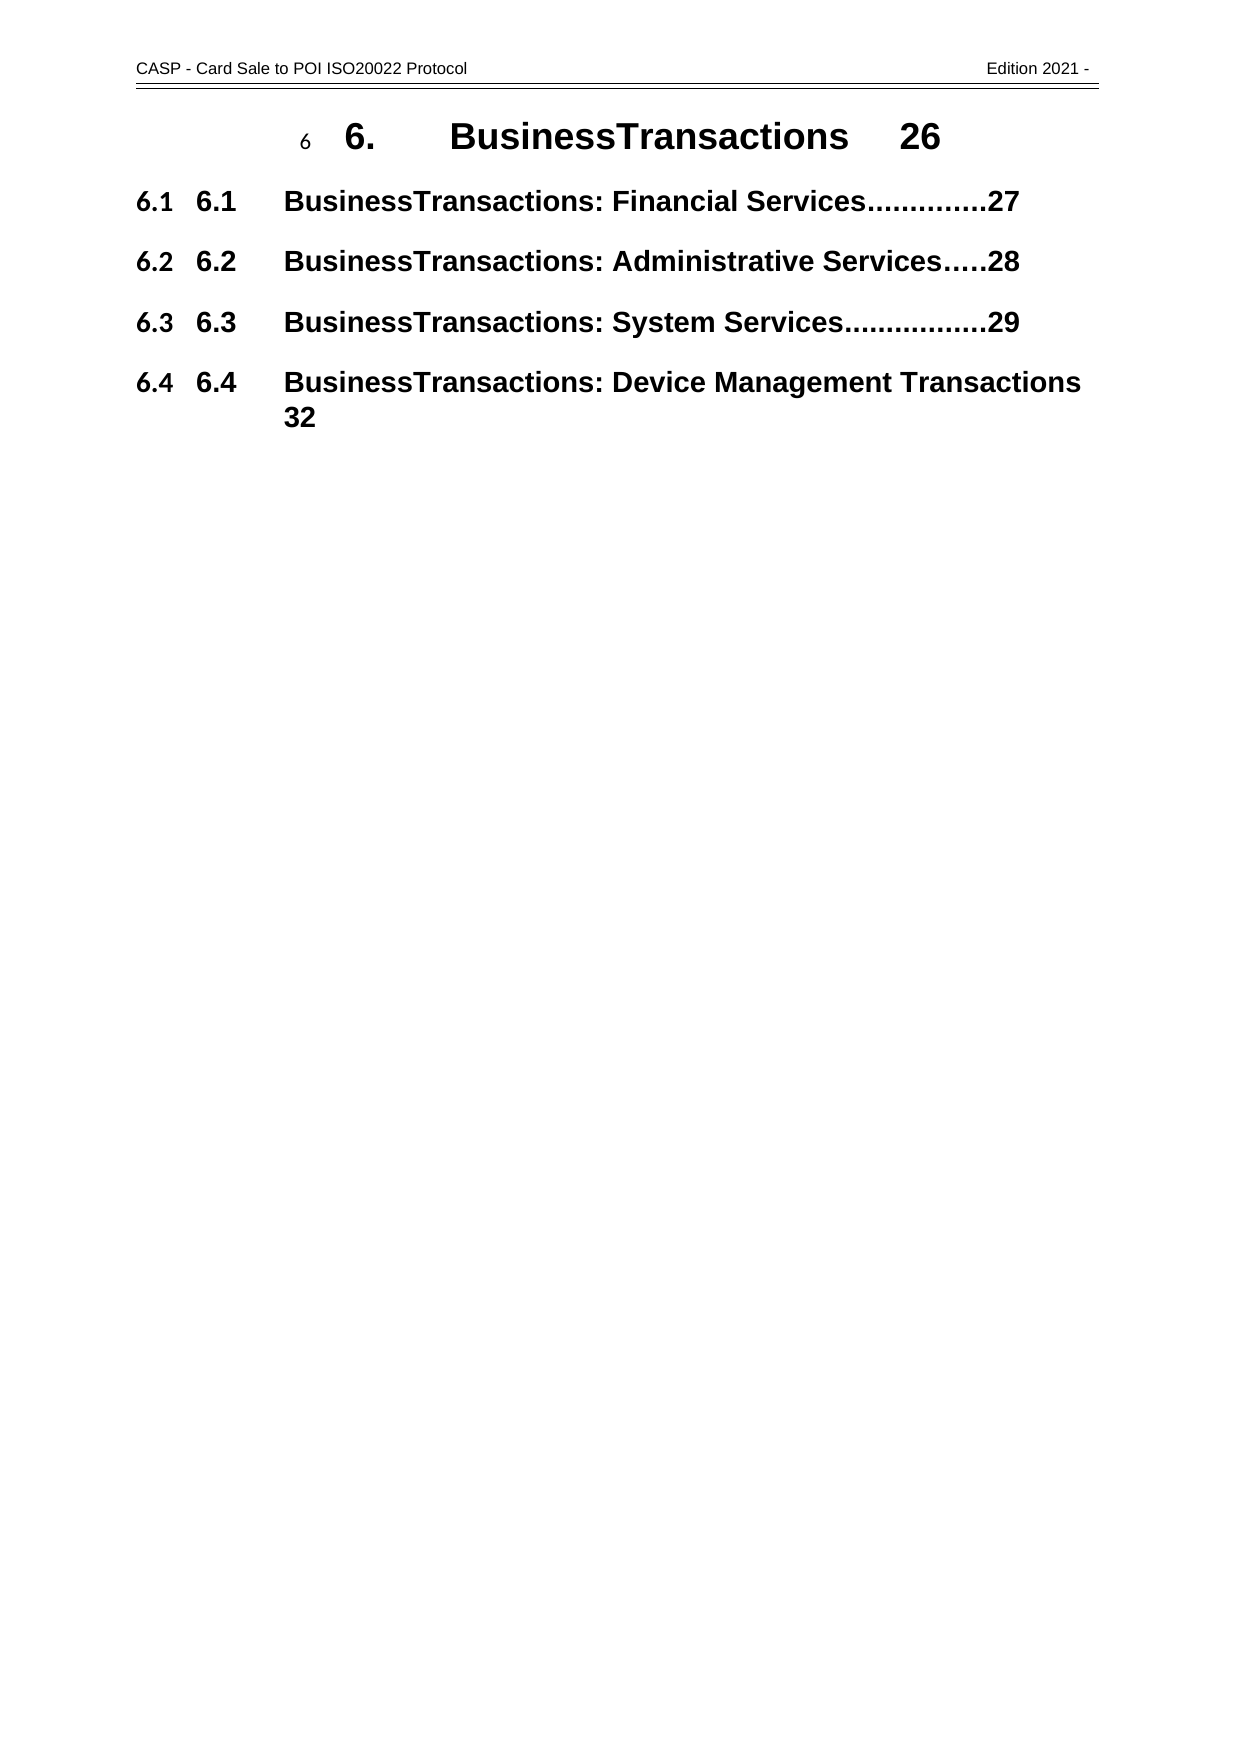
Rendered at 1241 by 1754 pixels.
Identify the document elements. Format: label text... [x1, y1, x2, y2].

text 6.2 BusinessTransactions: Administrative Services 28 [136, 243, 1104, 279]
text 6. BusinessTransactions 26 [136, 114, 1104, 158]
text 6.3 BusinessTransactions: System Services 29 [136, 304, 1104, 339]
text 6.1 BusinessTransactions: Financial Services 27 [136, 183, 1104, 218]
text 6.4 BusinessTransactions: Device Management Transactions 32 [136, 364, 1104, 434]
